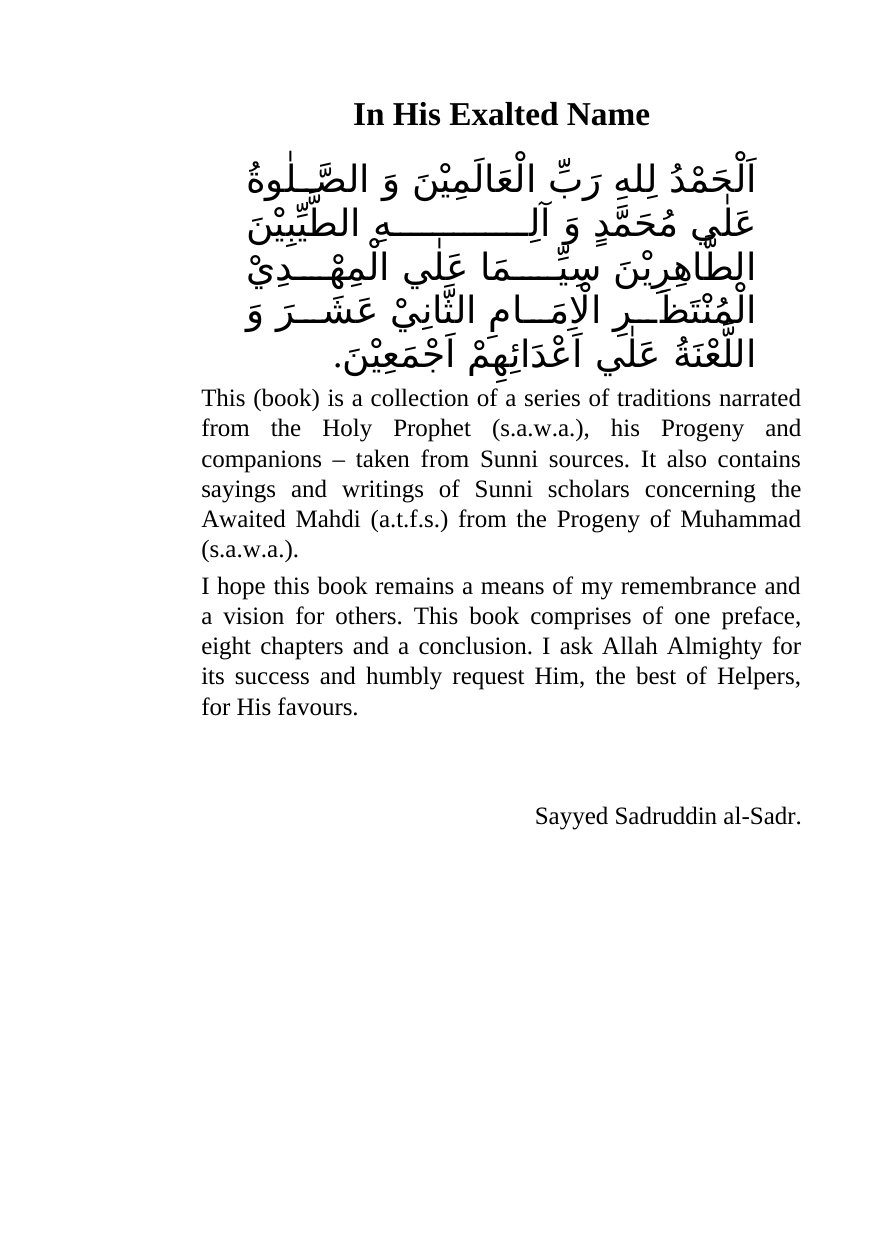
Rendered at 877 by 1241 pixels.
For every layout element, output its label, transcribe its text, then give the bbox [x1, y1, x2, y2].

text This (book) is a collection of a series of traditions narrated from the Holy Prophet (s.a.w.a.), his Progeny and companions – taken from Sunni sources. It also contains sayings and writings of Sunni scholars concerning the Awaited Mahdi (a.t.f.s.) from the Progeny of Muhammad (s.a.w.a.). [201, 382, 802, 564]
text I hope this book remains a means of my remembrance and a vision for others. This book comprises of one preface, eight chapters and a conclusion. I ask Allah Almighty for its success and humbly request Him, the best of Helpers, for His favours. [201, 570, 802, 721]
text اَلْحَمْدُ لِلهِ رَبِّ الْعَالَمِيْنَ وَ الصَّلٰوةُ عَلٰي مُحَمَّدٍ وَ آلِهِ الطَّيِّبِيْنَ الطَّاهِرِيْنَ سِيِّـمَا عَلٰي الْمِهْدِيْ الْمُنْتَظَرِ الْاِمَامِ الثَّانِيْ عَشَرَ وَ اللَّعْنَةُ عَلٰي اَعْدَائِهِمْ اَجْمَعِيْنَ. [246, 158, 757, 376]
text Sayyed Sadruddin al-Sadr. [201, 800, 802, 830]
subtitle In His Exalted Name [201, 94, 802, 133]
